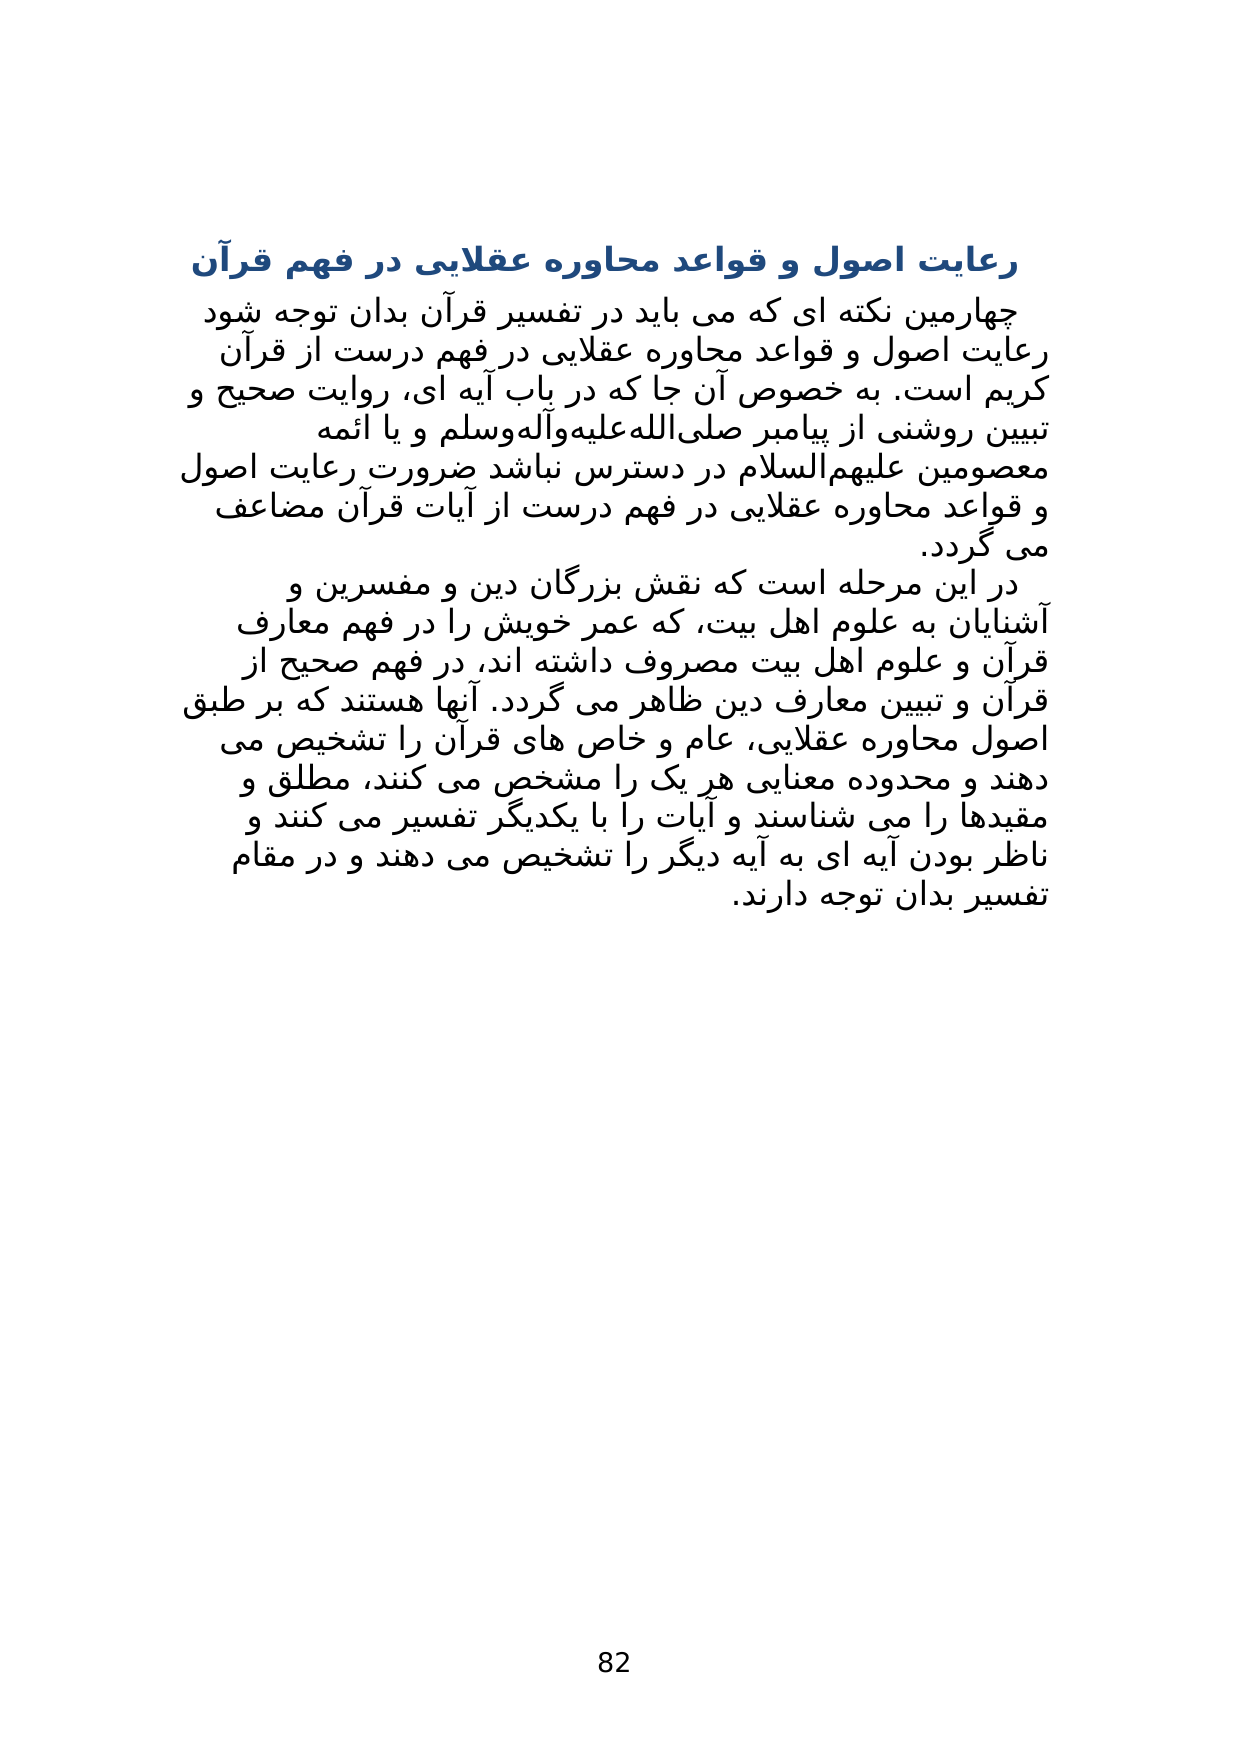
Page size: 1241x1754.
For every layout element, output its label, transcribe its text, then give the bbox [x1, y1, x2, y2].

subtitle رعايت اصول و قواعد محاوره عقلايى در فهم قرآن [178, 241, 1050, 279]
text در اين مرحله است که نقش بزرگان دين و مفسرين و آشنايان به علوم اهل بيت، که عمر خويش را در فهم معارف قرآن و علوم اهل بيت مصروف داشته اند، در فهم صحيح از قرآن و تبيين معارف دين ظاهر مى گردد. آنها هستند که بر طبق اصول محاوره عقلايى، عام و خاص هاى قرآن را تشخيص مى دهند و محدوده معنايى هر يک را مشخص مى کنند، مطلق و مقيدها را مى شناسند و آيات را با يکديگر تفسير مى کنند و ناظر بودن آيه اى به آيه ديگر را تشخيص مى دهند و در مقام تفسير بدان توجه دارند. [178, 564, 1050, 913]
text چهارمين نکته اى که مى بايد در تفسير قرآن بدان توجه شود رعايت اصول و قواعد محاوره عقلايى در فهم درست از قرآن کريم است. به خصوص آن جا که در باب آيه اى، روايت صحيح و تبيين روشنى از پيامبر صلى‌الله‌عليه‌وآله‌وسلم و يا ائمه معصومين عليهم‌السلام در دسترس نباشد ضرورت رعايت اصول و قواعد محاوره عقلايى در فهم درست از آيات قرآن مضاعف مى گردد. [178, 292, 1050, 564]
